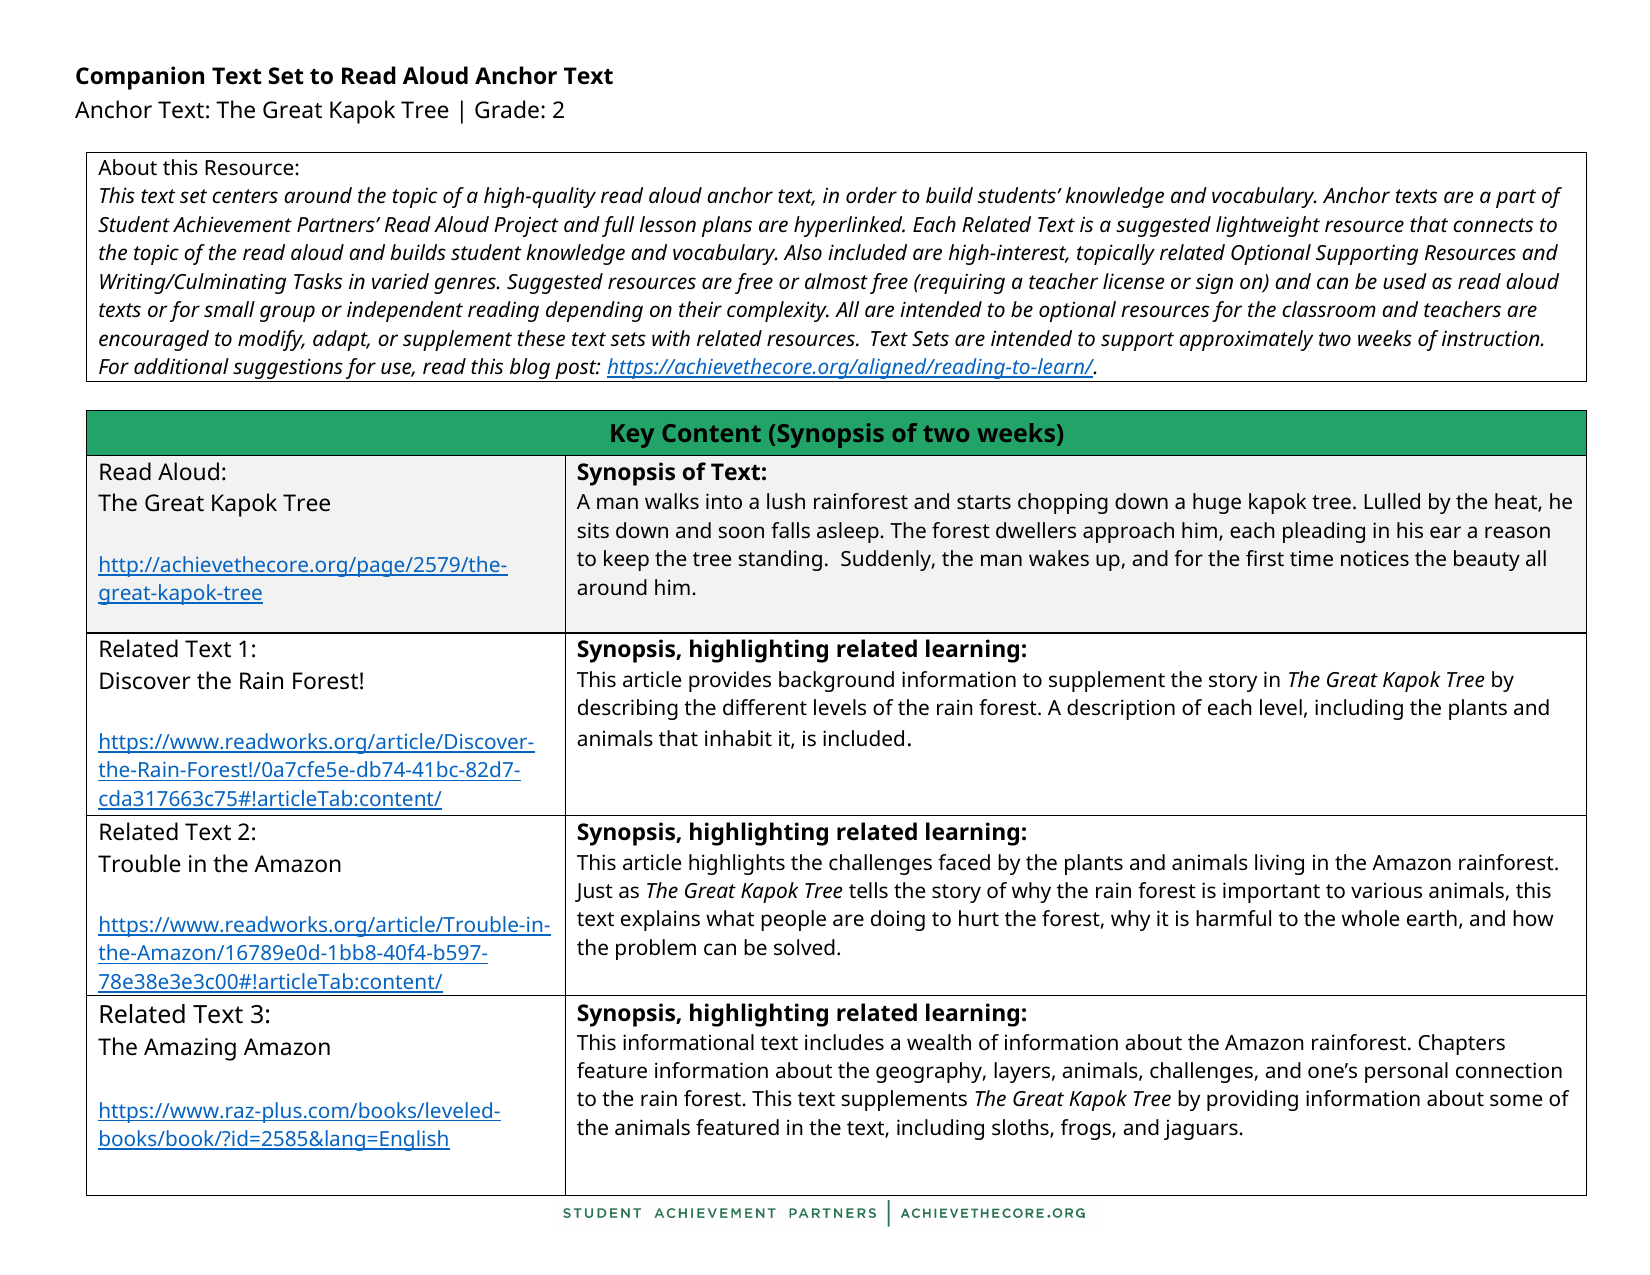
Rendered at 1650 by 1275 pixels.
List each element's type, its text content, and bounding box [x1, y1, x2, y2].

picture [551, 1196, 1099, 1230]
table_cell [566, 996, 1586, 1195]
table_cell Synopsis, highlighting related learning: This article provides background information to supplement the story in The Great Kapok Tree by describing the different levels of the rain forest. A description of each level, including the plants and animals that inhabit it, is included. [566, 634, 1586, 815]
table_cell Related Text 2: Trouble in the Amazon https://www.readworks.org/article/Trouble-in-the-Amazon/16789e0d-1bb8-40f4-b597-78e38e3e3c00#!articleTab:content/ [87, 816, 565, 995]
table_cell Read Aloud: The Great Kapok Tree http://achievethecore.org/page/2579/the-great-kapok-tree [87, 456, 565, 632]
table_cell Related Text 1: Discover the Rain Forest! https://www.readworks.org/article/Discover-the-Rain-Forest!/0a7cfe5e-db74-41bc-82d7-cda317663c75#!articleTab:content/ [87, 634, 565, 815]
table_header About this Resource: This text set centers around the topic of a high-quality read aloud anchor text, in order to build students’ knowledge and vocabulary. Anchor texts are a part of Student Achievement Partners’ Read Aloud Project and full lesson plans are hyperlinked. Each Related Text is a suggested lightweight resource that connects to the topic of the read aloud and builds student knowledge and vocabulary. Also included are high-interest, topically related Optional Supporting Resources and Writing/Culminating Tasks in varied genres. Suggested resources are free or almost free (requiring a teacher license or sign on) and can be used as read aloud texts or for small group or independent reading depending on their complexity. All are intended to be optional resources for the classroom and teachers are encouraged to modify, adapt, or supplement these text sets with related resources. Text Sets are intended to support approximately two weeks of instruction. For additional suggestions for use, read this blog post: https://achievethecore.org/aligned/reading-to-learn/. [87, 153, 1586, 381]
table_cell Synopsis, highlighting related learning: This article highlights the challenges faced by the plants and animals living in the Amazon rainforest. Just as The Great Kapok Tree tells the story of why the rain forest is important to various animals, this text explains what people are doing to hurt the forest, why it is harmful to the whole earth, and how the problem can be solved. [566, 816, 1586, 995]
table_header Key Content (Synopsis of two weeks) [87, 411, 1586, 455]
table_cell Synopsis of Text: A man walks into a lush rainforest and starts chopping down a huge kapok tree. Lulled by the heat, he sits down and soon falls asleep. The forest dwellers approach him, each pleading in his ear a reason to keep the tree standing. Suddenly, the man wakes up, and for the first time notices the beauty all around him. [566, 456, 1586, 632]
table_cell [87, 996, 565, 1195]
